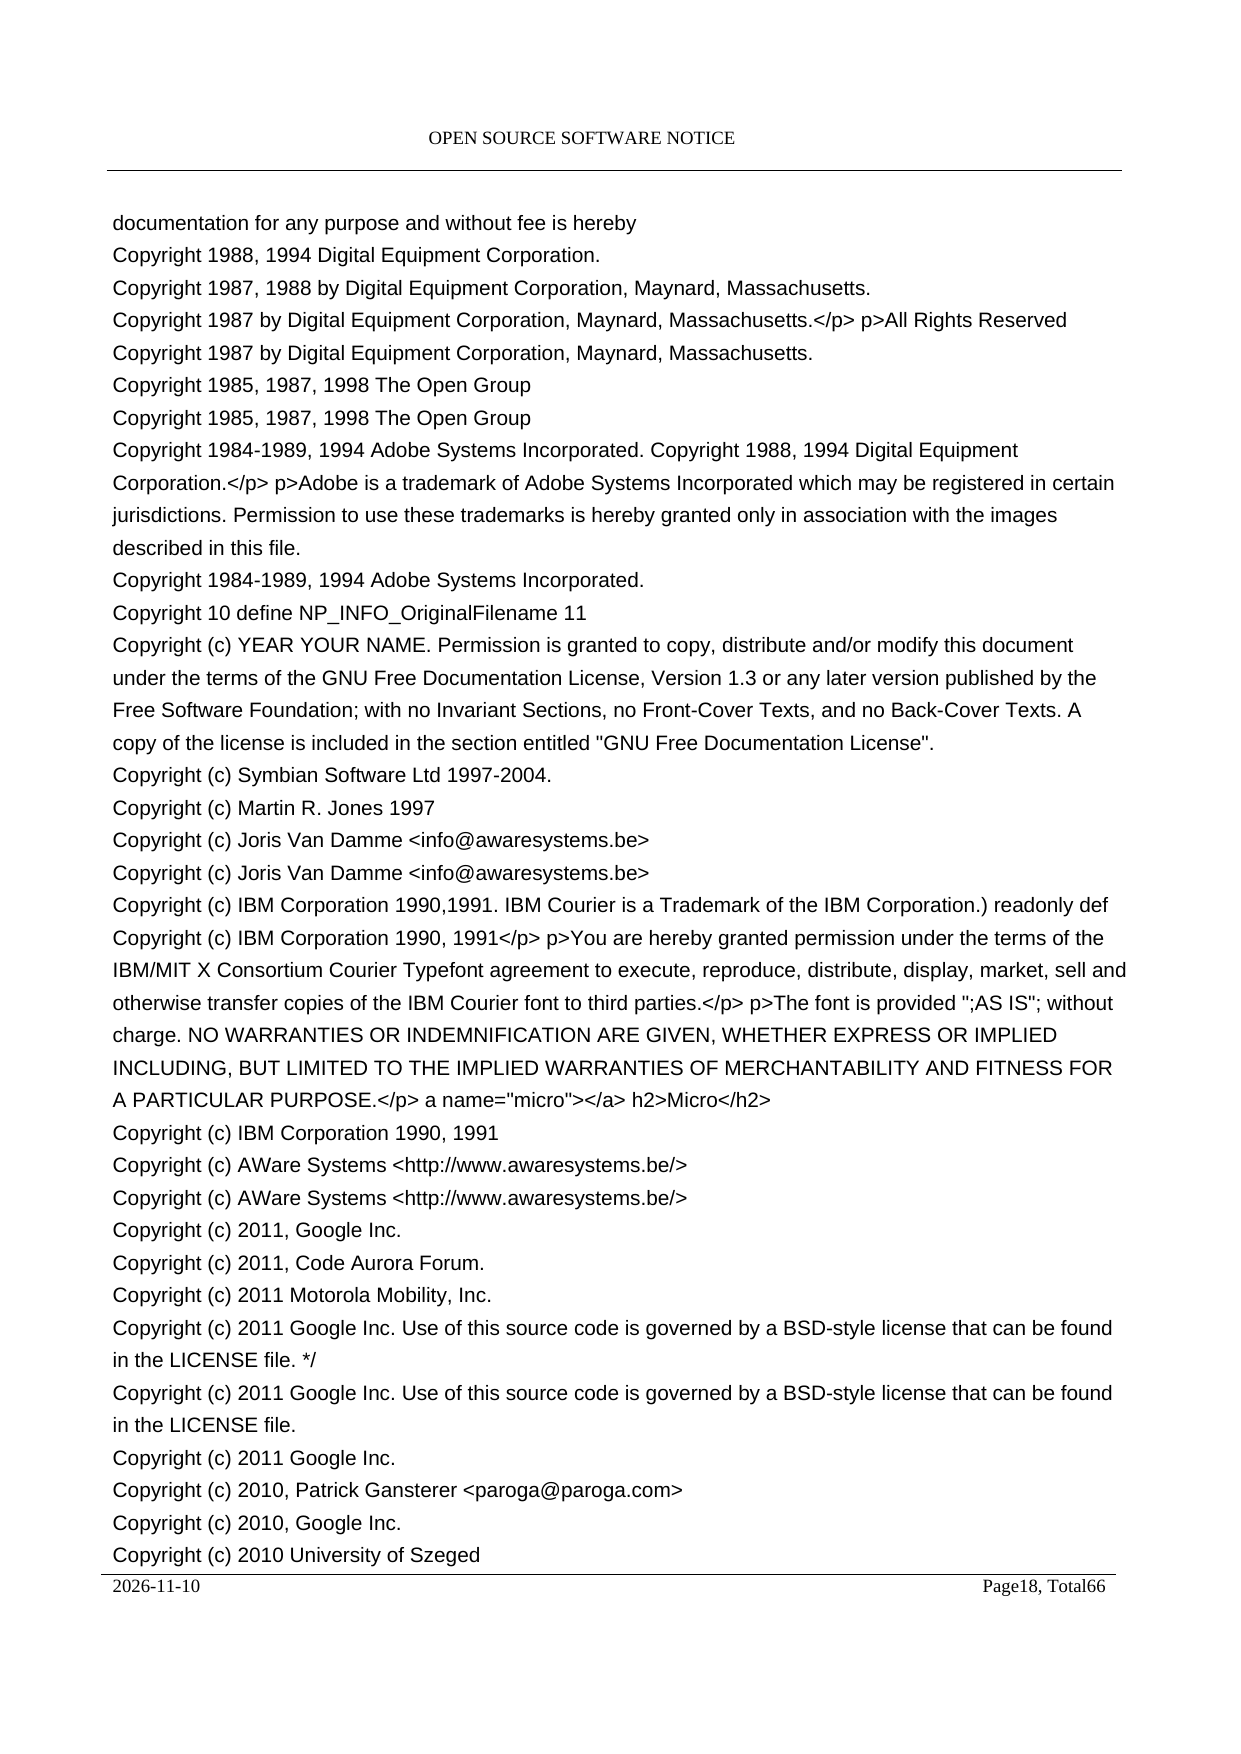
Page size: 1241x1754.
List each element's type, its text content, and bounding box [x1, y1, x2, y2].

text Copyright (c) IBM Corporation 1990, 1991</p> p>You are hereby granted permission under the terms of the IBM/MIT X Consortium Courier Typefont agreement to execute, reproduce, distribute, display, market, sell and otherwise transfer copies of the IBM Courier font to third parties.</p> p>The font is provided ";AS IS"; without charge. NO WARRANTIES OR INDEMNIFICATION ARE GIVEN, WHETHER EXPRESS OR IMPLIED INCLUDING, BUT LIMITED TO THE IMPLIED WARRANTIES OF MERCHANTABILITY AND FITNESS FOR A PARTICULAR PURPOSE.</p> a name="micro"></a> h2>Micro</h2> [112, 921, 1128, 1116]
text Copyright 1985, 1987, 1998 The Open Group [112, 401, 1128, 434]
text Copyright (c) AWare Systems <http://www.awaresystems.be/> [112, 1181, 1128, 1214]
text Copyright (c) 2011 Google Inc. Use of this source code is governed by a BSD-style license that can be found in the LICENSE file. [112, 1376, 1128, 1441]
text Copyright (c) Joris Van Damme <info@awaresystems.be> [112, 856, 1128, 889]
text Copyright 1984-1989, 1994 Adobe Systems Incorporated. [112, 564, 1128, 596]
text Copyright (c) 2011, Code Aurora Forum. [112, 1246, 1128, 1279]
text Copyright (c) YEAR YOUR NAME. Permission is granted to copy, distribute and/or modify this document under the terms of the GNU Free Documentation License, Version 1.3 or any later version published by the Free Software Foundation; with no Invariant Sections, no Front-Cover Texts, and no Back-Cover Texts. A copy of the license is included in the section entitled "GNU Free Documentation License". [112, 629, 1128, 759]
text Copyright (c) 2011 Google Inc. Use of this source code is governed by a BSD-style license that can be found in the LICENSE file. */ [112, 1311, 1128, 1376]
text Copyright (c) 2011 Google Inc. [112, 1441, 1128, 1474]
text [112, 206, 1128, 239]
text Copyright 1984-1989, 1994 Adobe Systems Incorporated. Copyright 1988, 1994 Digital Equipment Corporation.</p> p>Adobe is a trademark of Adobe Systems Incorporated which may be registered in certain jurisdictions. Permission to use these trademarks is hereby granted only in association with the images described in this file. [112, 434, 1128, 564]
text Copyright (c) 2011 Motorola Mobility, Inc. [112, 1279, 1128, 1311]
text Copyright 10 define NP_INFO_OriginalFilename 11 [112, 596, 1128, 629]
text Copyright 1988, 1994 Digital Equipment Corporation. [112, 239, 1128, 271]
text Copyright 1987, 1988 by Digital Equipment Corporation, Maynard, Massachusetts. [112, 271, 1128, 304]
text Copyright (c) 2010, Google Inc. [112, 1506, 1128, 1539]
text Copyright (c) 2011, Google Inc. [112, 1214, 1128, 1246]
text Copyright (c) 2010, Patrick Gansterer <paroga@paroga.com> [112, 1474, 1128, 1506]
text Copyright (c) Symbian Software Ltd 1997-2004. [112, 759, 1128, 791]
text Copyright (c) AWare Systems <http://www.awaresystems.be/> [112, 1149, 1128, 1181]
text Copyright (c) Joris Van Damme <info@awaresystems.be> [112, 824, 1128, 856]
text Copyright (c) 2010 University of Szeged [112, 1539, 1128, 1571]
text Copyright 1987 by Digital Equipment Corporation, Maynard, Massachusetts. [112, 336, 1128, 369]
text Copyright (c) Martin R. Jones 1997 [112, 791, 1128, 824]
text Copyright 1987 by Digital Equipment Corporation, Maynard, Massachusetts.</p> p>All Rights Reserved [112, 304, 1128, 336]
text Copyright (c) IBM Corporation 1990,1991. IBM Courier is a Trademark of the IBM Corporation.) readonly def [112, 889, 1128, 921]
text Copyright (c) IBM Corporation 1990, 1991 [112, 1116, 1128, 1149]
text Copyright 1985, 1987, 1998 The Open Group [112, 369, 1128, 401]
